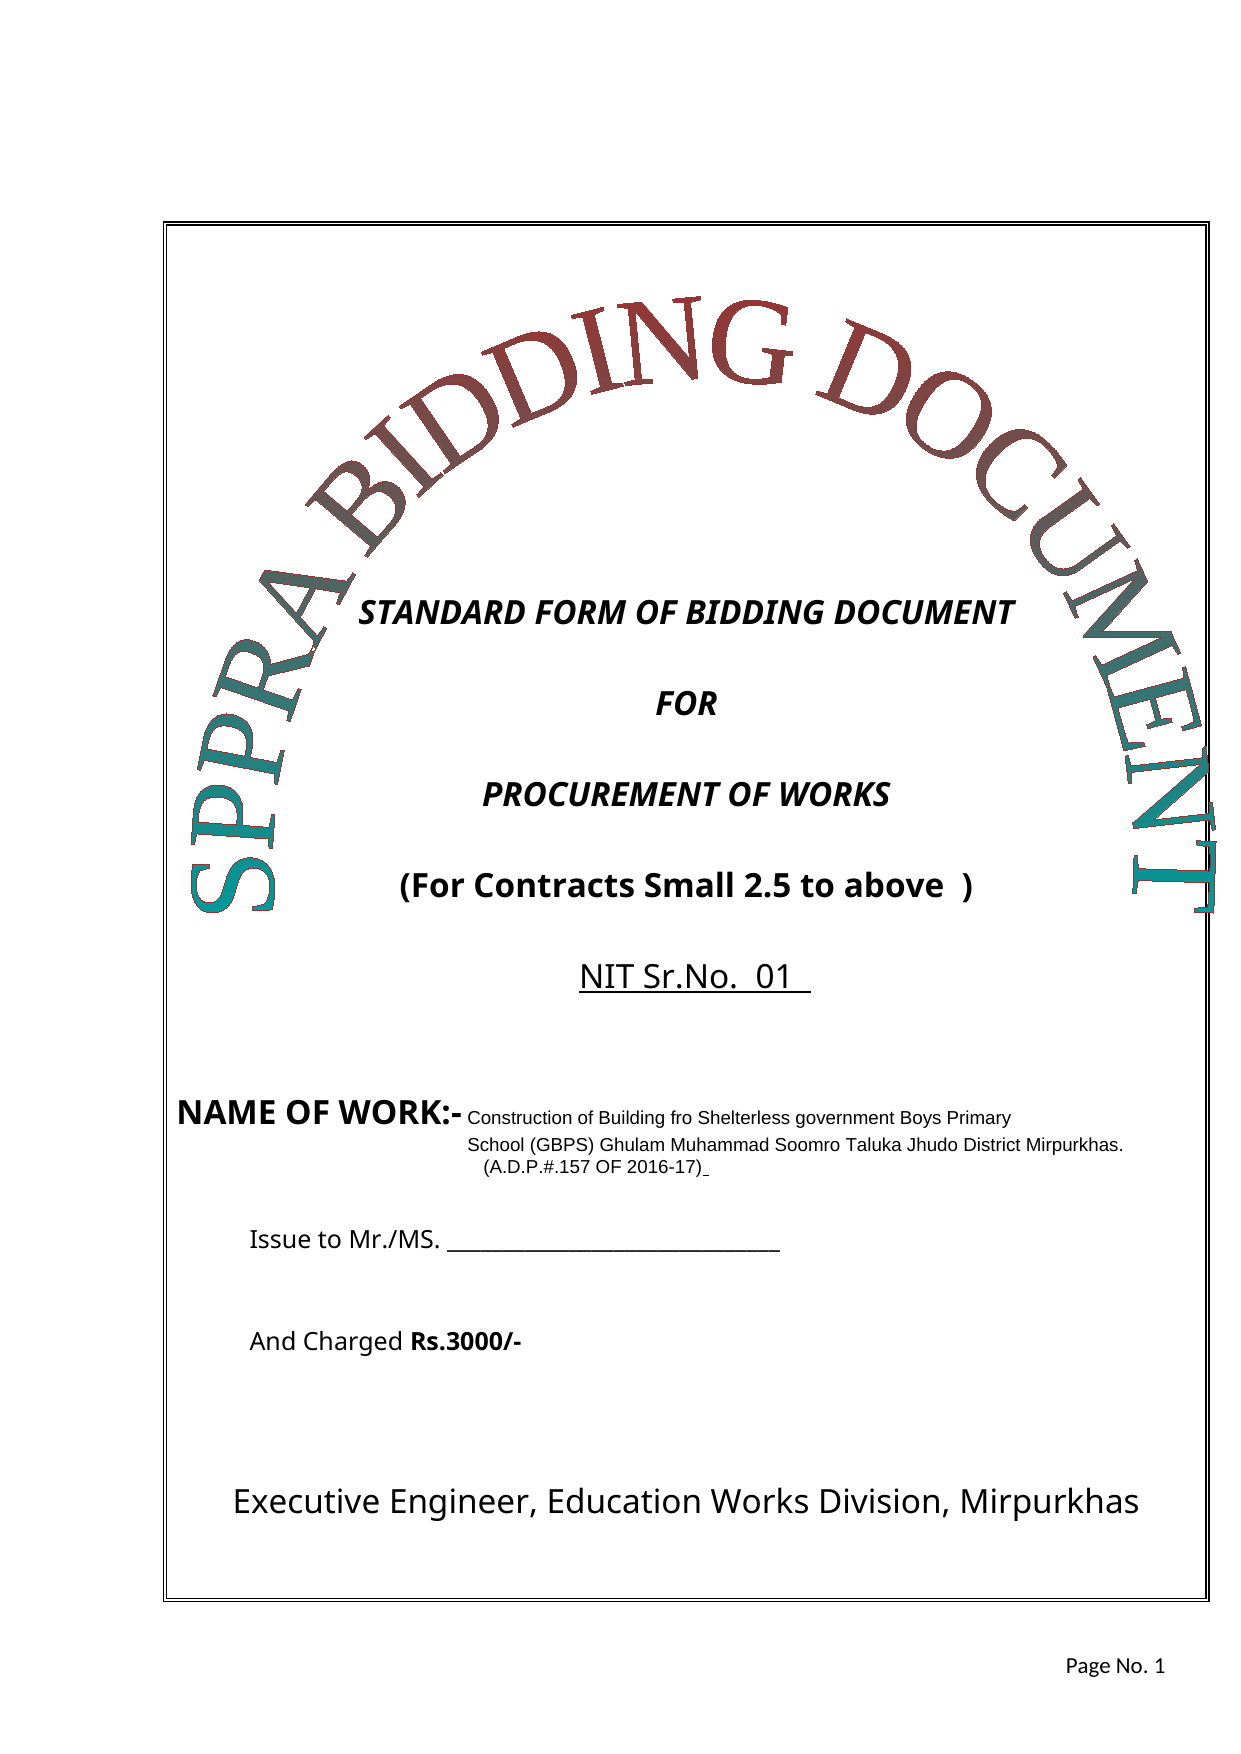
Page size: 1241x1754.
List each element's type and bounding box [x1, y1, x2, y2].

table_header [167, 226, 1205, 1598]
